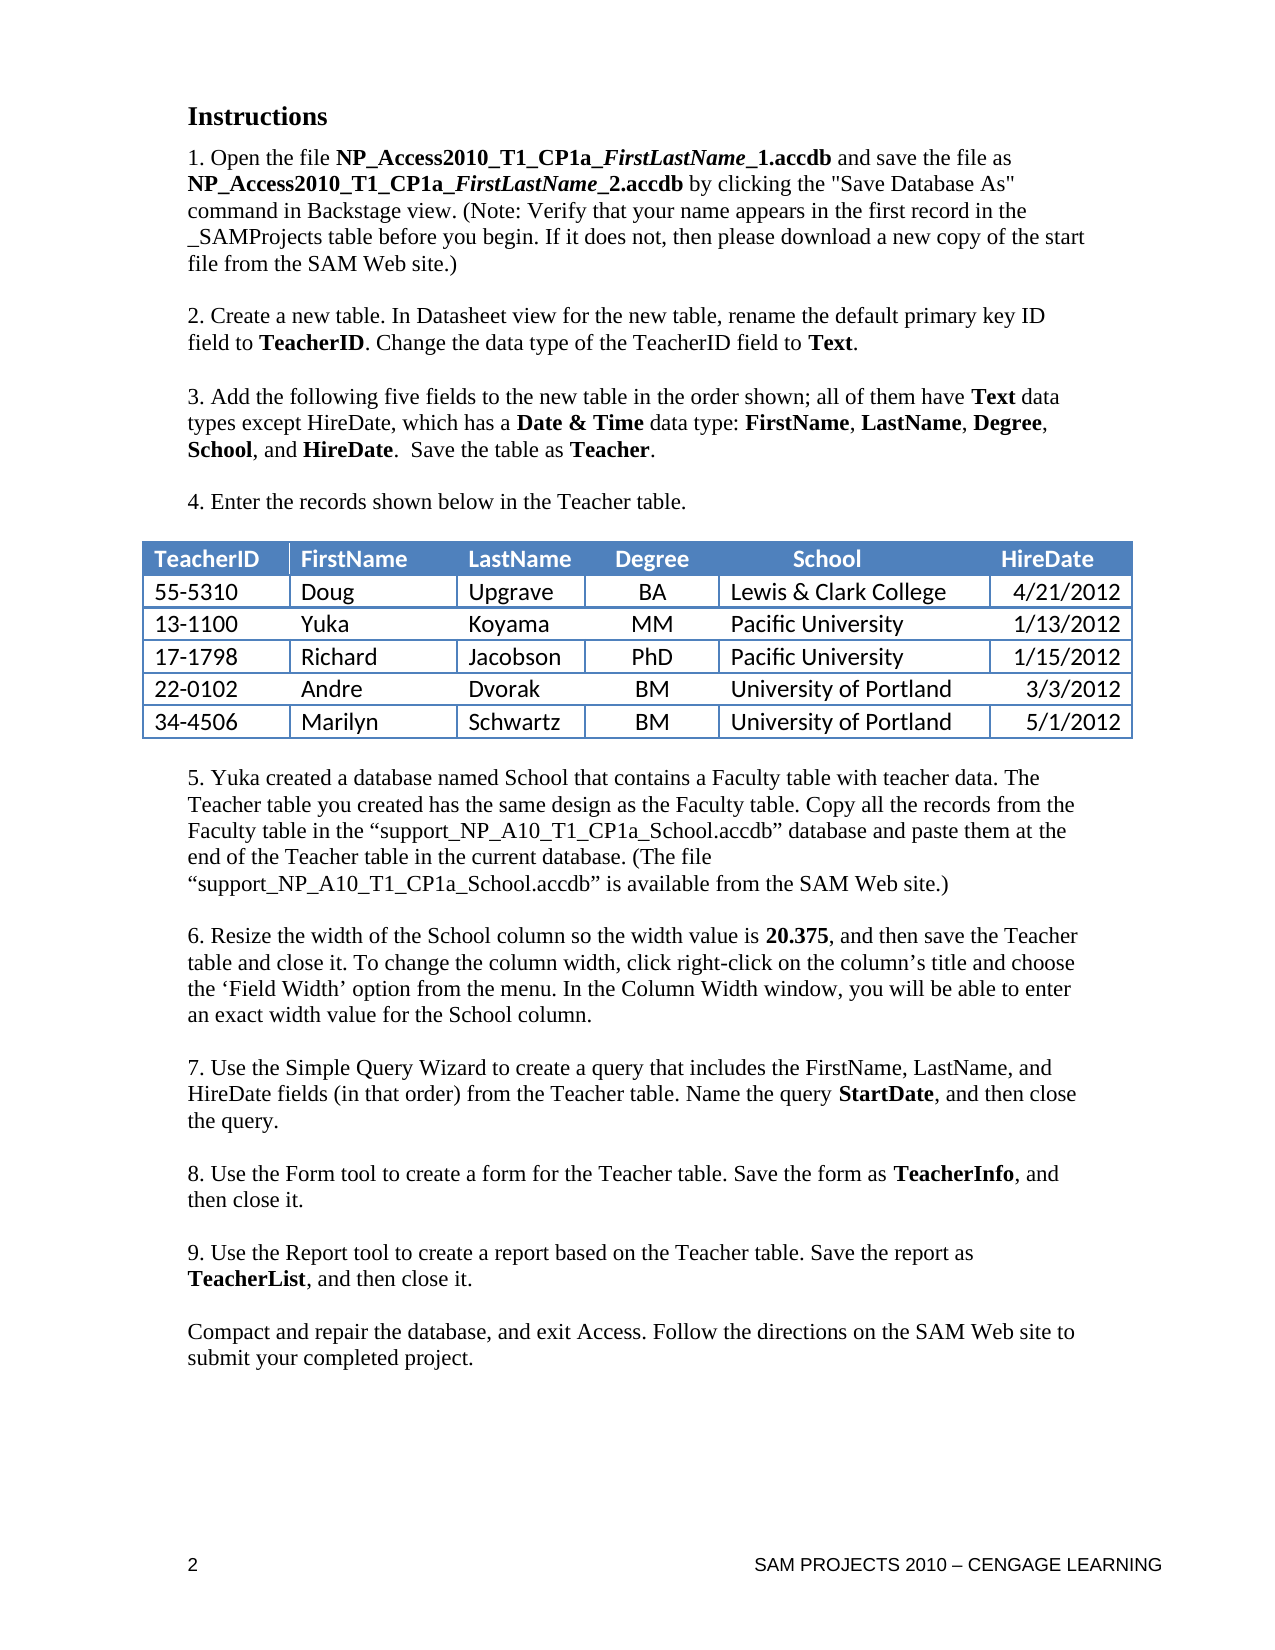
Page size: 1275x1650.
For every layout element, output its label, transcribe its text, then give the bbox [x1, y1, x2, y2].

text 8. Use the Form tool to create a form for the Teacher table. Save the form as TeacherInfo, and then close it. [187, 1159, 1087, 1212]
table_header TeacherID [144, 543, 289, 574]
table_cell University of Portland [720, 706, 989, 737]
text 5. Yuka created a database named School that contains a Faculty table with teacher data. The Teacher table you created has the same design as the Faculty table. Copy all the records from the Faculty table in the “support_NP_A10_T1_CP1a_School.accdb” database and paste them at the end of the Teacher table in the current database. (The file “support_NP_A10_T1_CP1a_School.accdb” is available from the SAM Web site.) [187, 764, 1087, 896]
table_cell 55-5310 [144, 576, 289, 606]
text 4. Enter the records shown below in the Teacher table. [187, 488, 1087, 515]
text 7. Use the Simple Query Wizard to create a query that includes the FirstName, LastName, and HireDate fields (in that order) from the Teacher table. Name the query StartDate, and then close the query. [187, 1054, 1087, 1133]
text 3. Add the following five fields to the new table in the order shown; all of them have Text data types except HireDate, which has a Date & Time data type: FirstName, LastName, Degree, School, and HireDate. Save the table as Teacher. [187, 383, 1087, 462]
table_cell Doug [291, 576, 456, 606]
table_cell University of Portland [719, 674, 990, 704]
table_cell 34-4506 [144, 706, 289, 737]
table_cell BM [586, 706, 718, 737]
text 1. Open the file NP_Access2010_T1_CP1a_FirstLastName_1.accdb and save the file as NP_Access2010_T1_CP1a_FirstLastName_2.accdb by clicking the "Save Database As" command in Backstage view. (Note: Verify that your name appears in the first record in the _SAMProjects table before you begin. If it does not, then please download a new copy of the start file from the SAM Web site.) [187, 144, 1087, 276]
table_cell 22-0102 [144, 674, 289, 704]
text Instructions [187, 101, 1087, 132]
table_cell PhD [586, 641, 718, 672]
table_cell 1/13/2012 [990, 609, 1131, 639]
table_cell Lewis & Clark College [720, 576, 989, 606]
table_cell 5/1/2012 [991, 706, 1131, 737]
table_cell Koyama [457, 609, 585, 639]
table_cell 13-1100 [144, 609, 289, 639]
table_cell Schwartz [458, 706, 584, 737]
table_cell Marilyn [291, 706, 456, 737]
table_header School [719, 543, 990, 574]
text 2. Create a new table. In Datasheet view for the new table, rename the default primary key ID field to TeacherID. Change the data type of the TeacherID field to Text. [187, 302, 1087, 355]
table_cell Richard [291, 641, 456, 672]
table_cell 4/21/2012 [991, 576, 1131, 606]
table_header FirstName [290, 543, 457, 574]
table_cell Jacobson [458, 641, 584, 672]
table_cell 3/3/2012 [990, 674, 1131, 704]
table_header Degree [585, 543, 719, 574]
table_cell Upgrave [458, 576, 584, 606]
text 9. Use the Report tool to create a report based on the Teacher table. Save the report as TeacherList, and then close it. [187, 1239, 1087, 1291]
table_cell Dvorak [457, 674, 585, 704]
table_header HireDate [990, 543, 1131, 574]
table_cell Yuka [290, 609, 457, 639]
table_cell Andre [290, 674, 457, 704]
text Compact and repair the database, and exit Access. Follow the directions on the SAM Web site to submit your completed project. [187, 1318, 1087, 1370]
table_cell Pacific University [719, 609, 990, 639]
table_cell Pacific University [720, 641, 989, 672]
table_header LastName [457, 543, 585, 574]
table_cell MM [585, 609, 719, 639]
table_cell BM [585, 674, 719, 704]
text 6. Resize the width of the School column so the width value is 20.375, and then save the Teacher table and close it. To change the column width, click right-click on the column’s title and choose the ‘Field Width’ option from the menu. In the Column Width window, you will be able to enter an exact width value for the School column. [187, 922, 1087, 1028]
table_cell 17-1798 [144, 641, 289, 672]
table_cell BA [586, 576, 718, 606]
table_cell 1/15/2012 [991, 641, 1131, 672]
